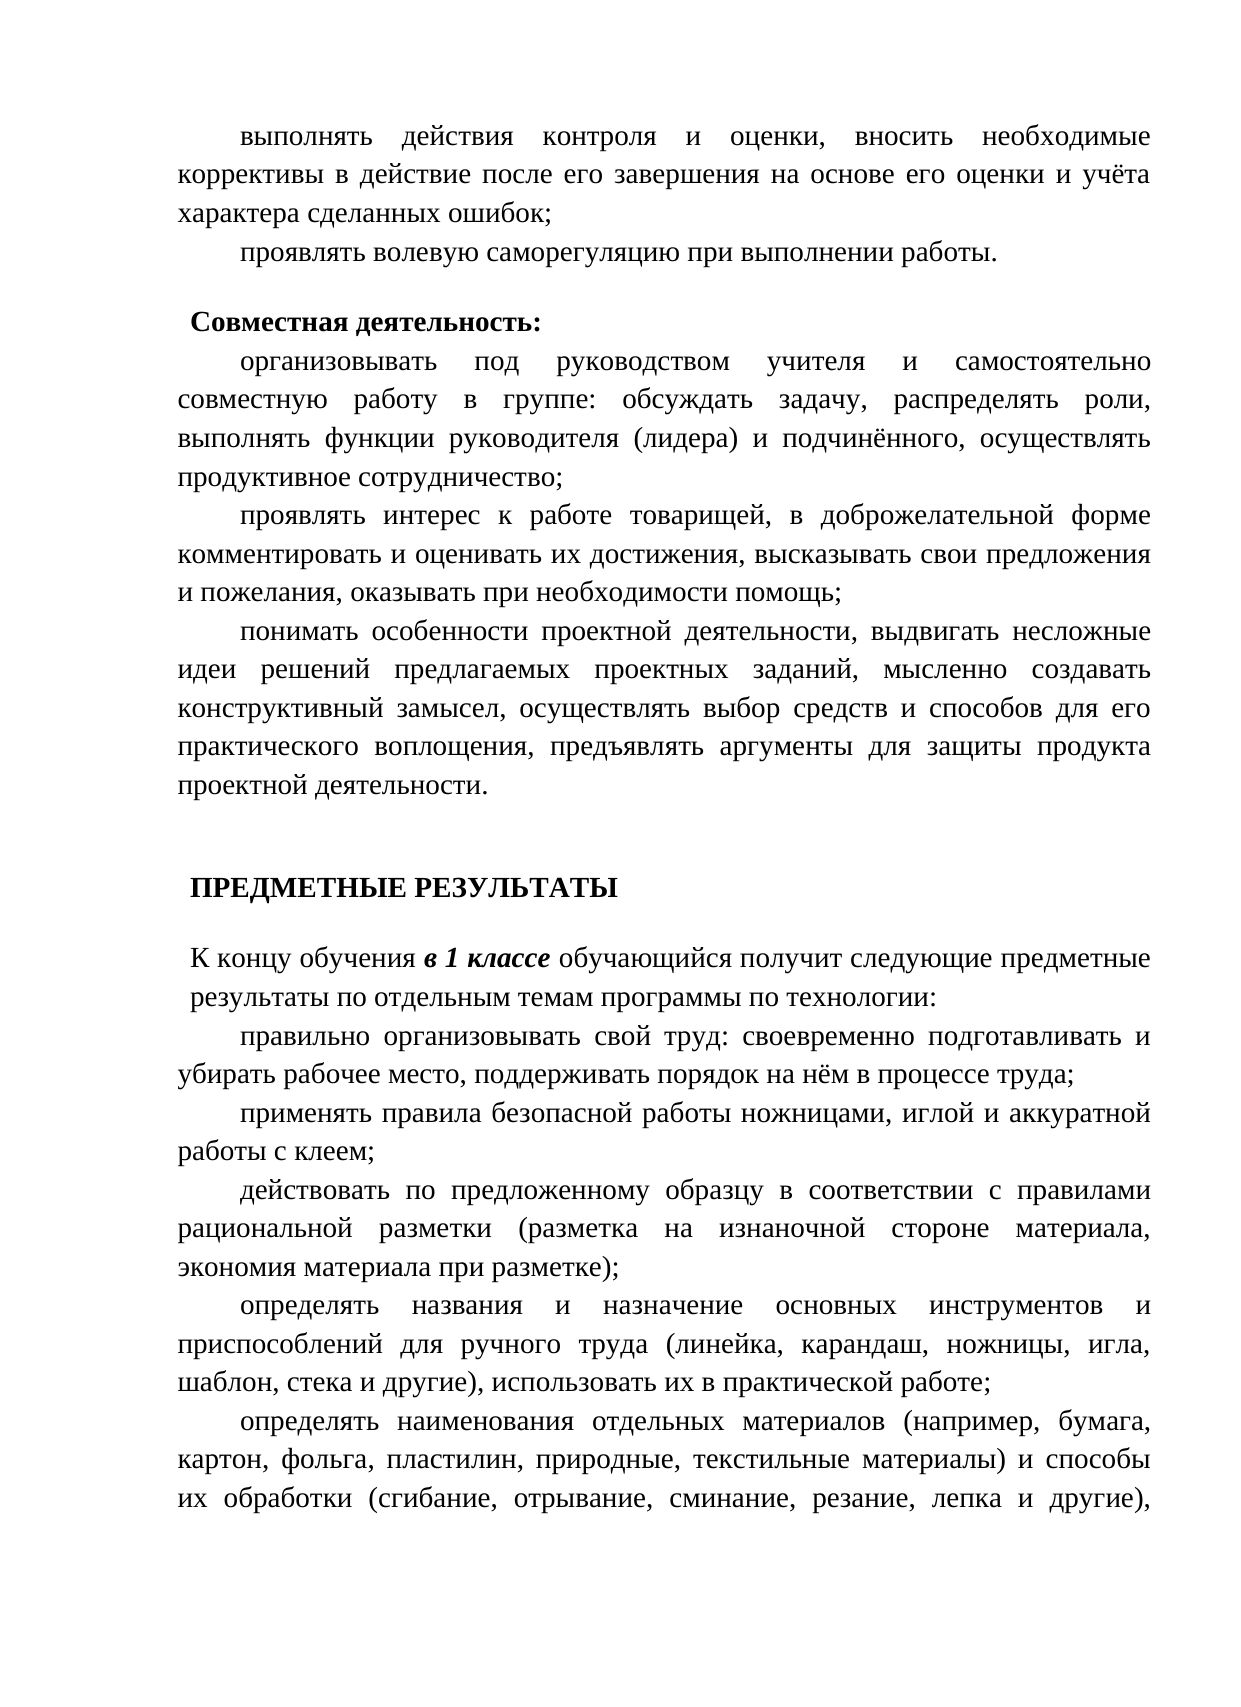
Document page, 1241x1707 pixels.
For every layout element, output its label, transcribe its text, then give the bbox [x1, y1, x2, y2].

text К концу обучения в 1 классе обучающийся получит следующие предметные результаты по отдельным темам программы по технологии: [190, 941, 1152, 1013]
text ПРЕДМЕТНЫЕ РЕЗУЛЬТАТЫ [190, 870, 1152, 903]
text проявлять волевую саморегуляцию при выполнении работы. [177, 234, 1152, 267]
text Совместная деятельность: [190, 304, 1152, 338]
text выполнять действия контроля и оценки, вносить необходимые коррективы в действие после его завершения на основе его оценки и учёта характера сделанных ошибок; [177, 118, 1152, 229]
text действовать по предложенному образцу в соответствии с правилами рациональной разметки (разметка на изнаночной стороне материала, экономия материала при разметке); [177, 1172, 1152, 1282]
text применять правила безопасной работы ножницами, иглой и аккуратной работы с клеем; [177, 1095, 1152, 1167]
text понимать особенности проектной деятельности, выдвигать несложные идеи решений предлагаемых проектных заданий, мысленно создавать конструктивный замысел, осуществлять выбор средств и способов для его практического воплощения, предъявлять аргументы для защиты продукта проектной деятельности. [177, 613, 1152, 801]
text определять названия и назначение основных инструментов и приспособлений для ручного труда (линейка, карандаш, ножницы, игла, шаблон, стека и другие), использовать их в практической работе; [177, 1287, 1152, 1398]
text организовывать под руководством учителя и самостоятельно совместную работу в группе: обсуждать задачу, распределять роли, выполнять функции руководителя (лидера) и подчинённого, осуществлять продуктивное сотрудничество; [177, 343, 1152, 492]
text проявлять интерес к работе товарищей, в доброжелательной форме комментировать и оценивать их достижения, высказывать свои предложения и пожелания, оказывать при необходимости помощь; [177, 497, 1152, 608]
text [177, 1403, 1152, 1514]
text правильно организовывать свой труд: своевременно подготавливать и убирать рабочее место, поддерживать порядок на нём в процессе труда; [177, 1018, 1152, 1090]
